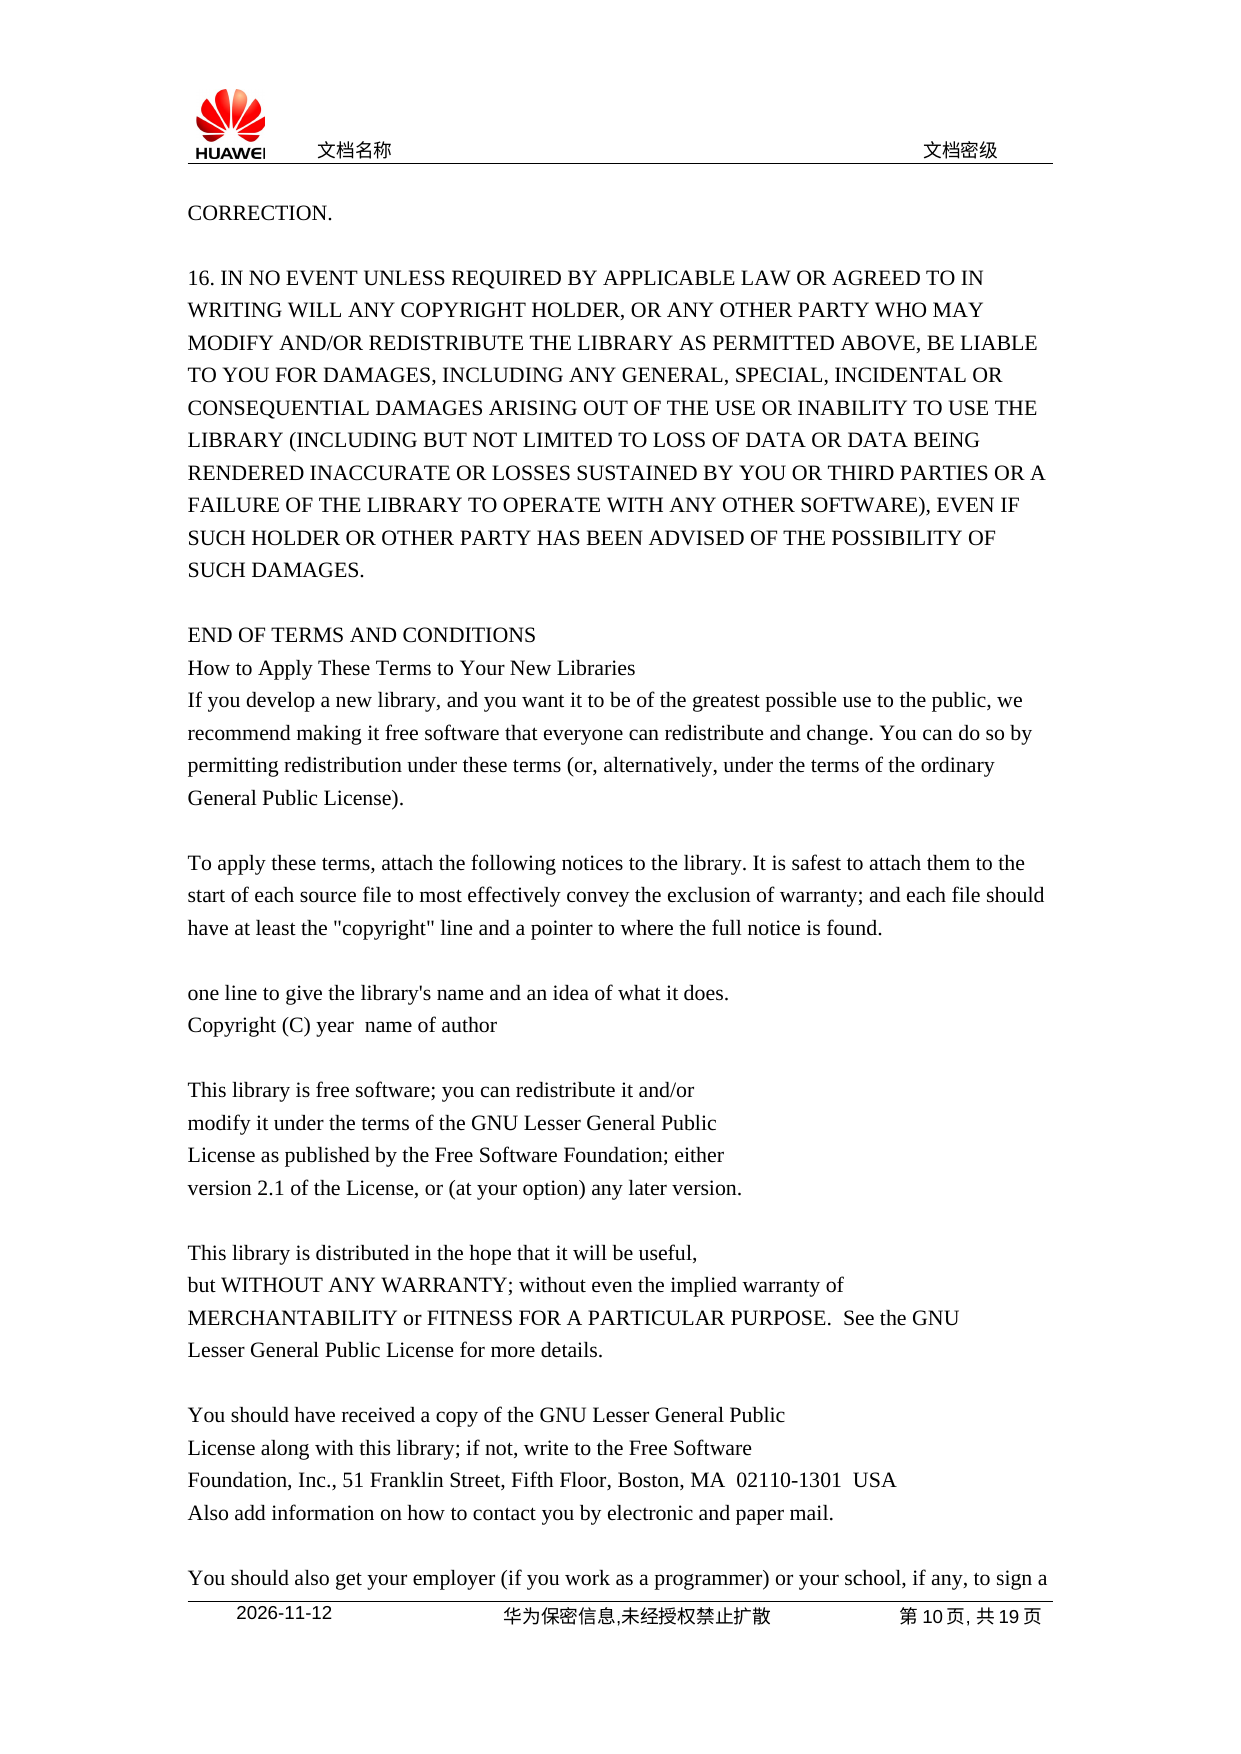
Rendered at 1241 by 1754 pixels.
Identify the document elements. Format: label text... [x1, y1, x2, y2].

text Foundation, Inc., 51 Franklin Street, Fifth Floor, Boston, MA 02110-1301 USA [187, 1464, 1053, 1496]
text modify it under the terms of the GNU Lesser General Public [187, 1106, 1053, 1139]
text Also add information on how to contact you by electronic and paper mail. [187, 1496, 1053, 1529]
text Copyright (C) year name of author [187, 1009, 1053, 1041]
text END OF TERMS AND CONDITIONS [187, 619, 1053, 651]
text Lesser General Public License for more details. [187, 1334, 1053, 1366]
text You should have received a copy of the GNU Lesser General Public [187, 1399, 1053, 1431]
text 16. IN NO EVENT UNLESS REQUIRED BY APPLICABLE LAW OR AGREED TO IN WRITING WILL ANY COPYRIGHT HOLDER, OR ANY OTHER PARTY WHO MAY MODIFY AND/OR REDISTRIBUTE THE LIBRARY AS PERMITTED ABOVE, BE LIABLE TO YOU FOR DAMAGES, INCLUDING ANY GENERAL, SPECIAL, INCIDENTAL OR CONSEQUENTIAL DAMAGES ARISING OUT OF THE USE OR INABILITY TO USE THE LIBRARY (INCLUDING BUT NOT LIMITED TO LOSS OF DATA OR DATA BEING RENDERED INACCURATE OR LOSSES SUSTAINED BY YOU OR THIRD PARTIES OR A FAILURE OF THE LIBRARY TO OPERATE WITH ANY OTHER SOFTWARE), EVEN IF SUCH HOLDER OR OTHER PARTY HAS BEEN ADVISED OF THE POSSIBILITY OF SUCH DAMAGES. [187, 261, 1053, 586]
text one line to give the library's name and an idea of what it does. [187, 976, 1053, 1009]
text How to Apply These Terms to Your New Libraries [187, 651, 1053, 684]
text MERCHANTABILITY or FITNESS FOR A PARTICULAR PURPOSE. See the GNU [187, 1301, 1053, 1334]
text License along with this library; if not, write to the Free Software [187, 1431, 1053, 1464]
text but WITHOUT ANY WARRANTY; without even the implied warranty of [187, 1269, 1053, 1301]
text version 2.1 of the License, or (at your option) any later version. [187, 1171, 1053, 1204]
picture [196, 89, 265, 159]
text To apply these terms, attach the following notices to the library. It is safest to attach them to the start of each source file to most effectively convey the exclusion of warranty; and each file should have at least the "copyright" line and a pointer to where the full notice is found. [187, 846, 1053, 944]
text This library is distributed in the hope that it will be useful, [187, 1236, 1053, 1269]
text If you develop a new library, and you want it to be of the greatest possible use to the public, we recommend making it free software that everyone can redistribute and change. You can do so by permitting redistribution under these terms (or, alternatively, under the terms of the ordinary General Public License). [187, 684, 1053, 814]
text This library is free software; you can redistribute it and/or [187, 1074, 1053, 1106]
text License as published by the Free Software Foundation; either [187, 1139, 1053, 1171]
